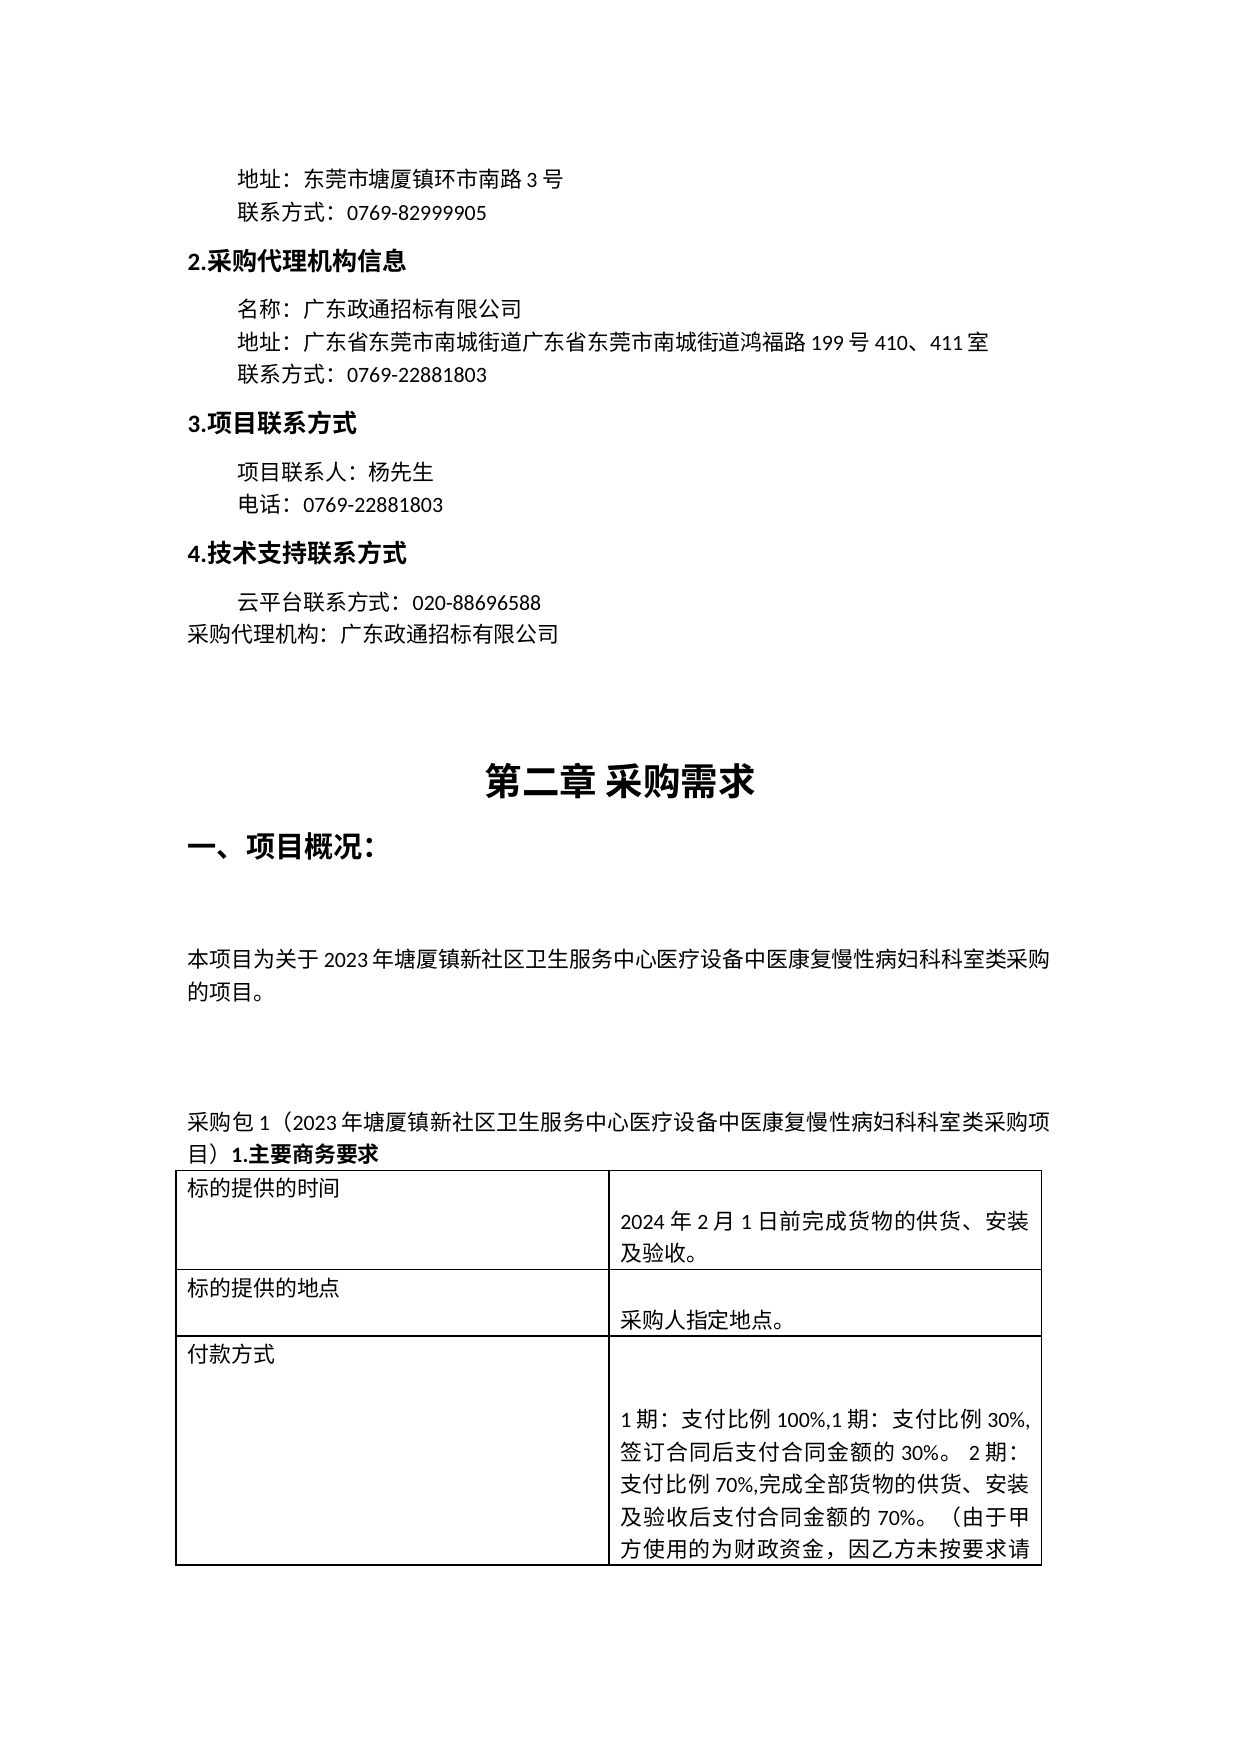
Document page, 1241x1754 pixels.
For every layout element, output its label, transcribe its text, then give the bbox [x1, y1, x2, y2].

table_header 2024年2月1日前完成货物的供货、安装及验收。 [610, 1171, 1041, 1268]
text 本项目为关于2023年塘厦镇新社区卫生服务中心医疗设备中医康复慢性病妇科科室类采购的项目。 [187, 942, 1053, 1007]
text 项目联系人：杨先生 [187, 454, 1053, 487]
text 联系方式：0769-22881803 [187, 357, 1053, 389]
text 采购代理机构：广东政通招标有限公司 [187, 617, 1053, 649]
table_cell 付款方式 [177, 1337, 608, 1564]
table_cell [610, 1337, 1041, 1564]
text 一、项目概况： [187, 812, 1053, 877]
table_cell 采购人指定地点。 [610, 1270, 1041, 1335]
text 电话：0769-22881803 [187, 487, 1053, 519]
text 云平台联系方式：020-88696588 [187, 584, 1053, 617]
text 联系方式：0769-82999905 [187, 194, 1053, 227]
text 4.技术支持联系方式 [187, 519, 1053, 584]
text 采购包1（2023年塘厦镇新社区卫生服务中心医疗设备中医康复慢性病妇科科室类采购项目）1.主要商务要求 [187, 1104, 1053, 1169]
text 2.采购代理机构信息 [187, 227, 1053, 292]
table_cell 标的提供的地点 [177, 1270, 608, 1335]
text 第二章 采购需求 [187, 747, 1053, 812]
text 3.项目联系方式 [187, 389, 1053, 454]
table_header 标的提供的时间 [177, 1171, 608, 1268]
text 地址：东莞市塘厦镇环市南路3号 [187, 162, 1053, 194]
text 地址：广东省东莞市南城街道广东省东莞市南城街道鸿福路199号410、411室 [187, 324, 1053, 357]
text 名称：广东政通招标有限公司 [187, 292, 1053, 324]
